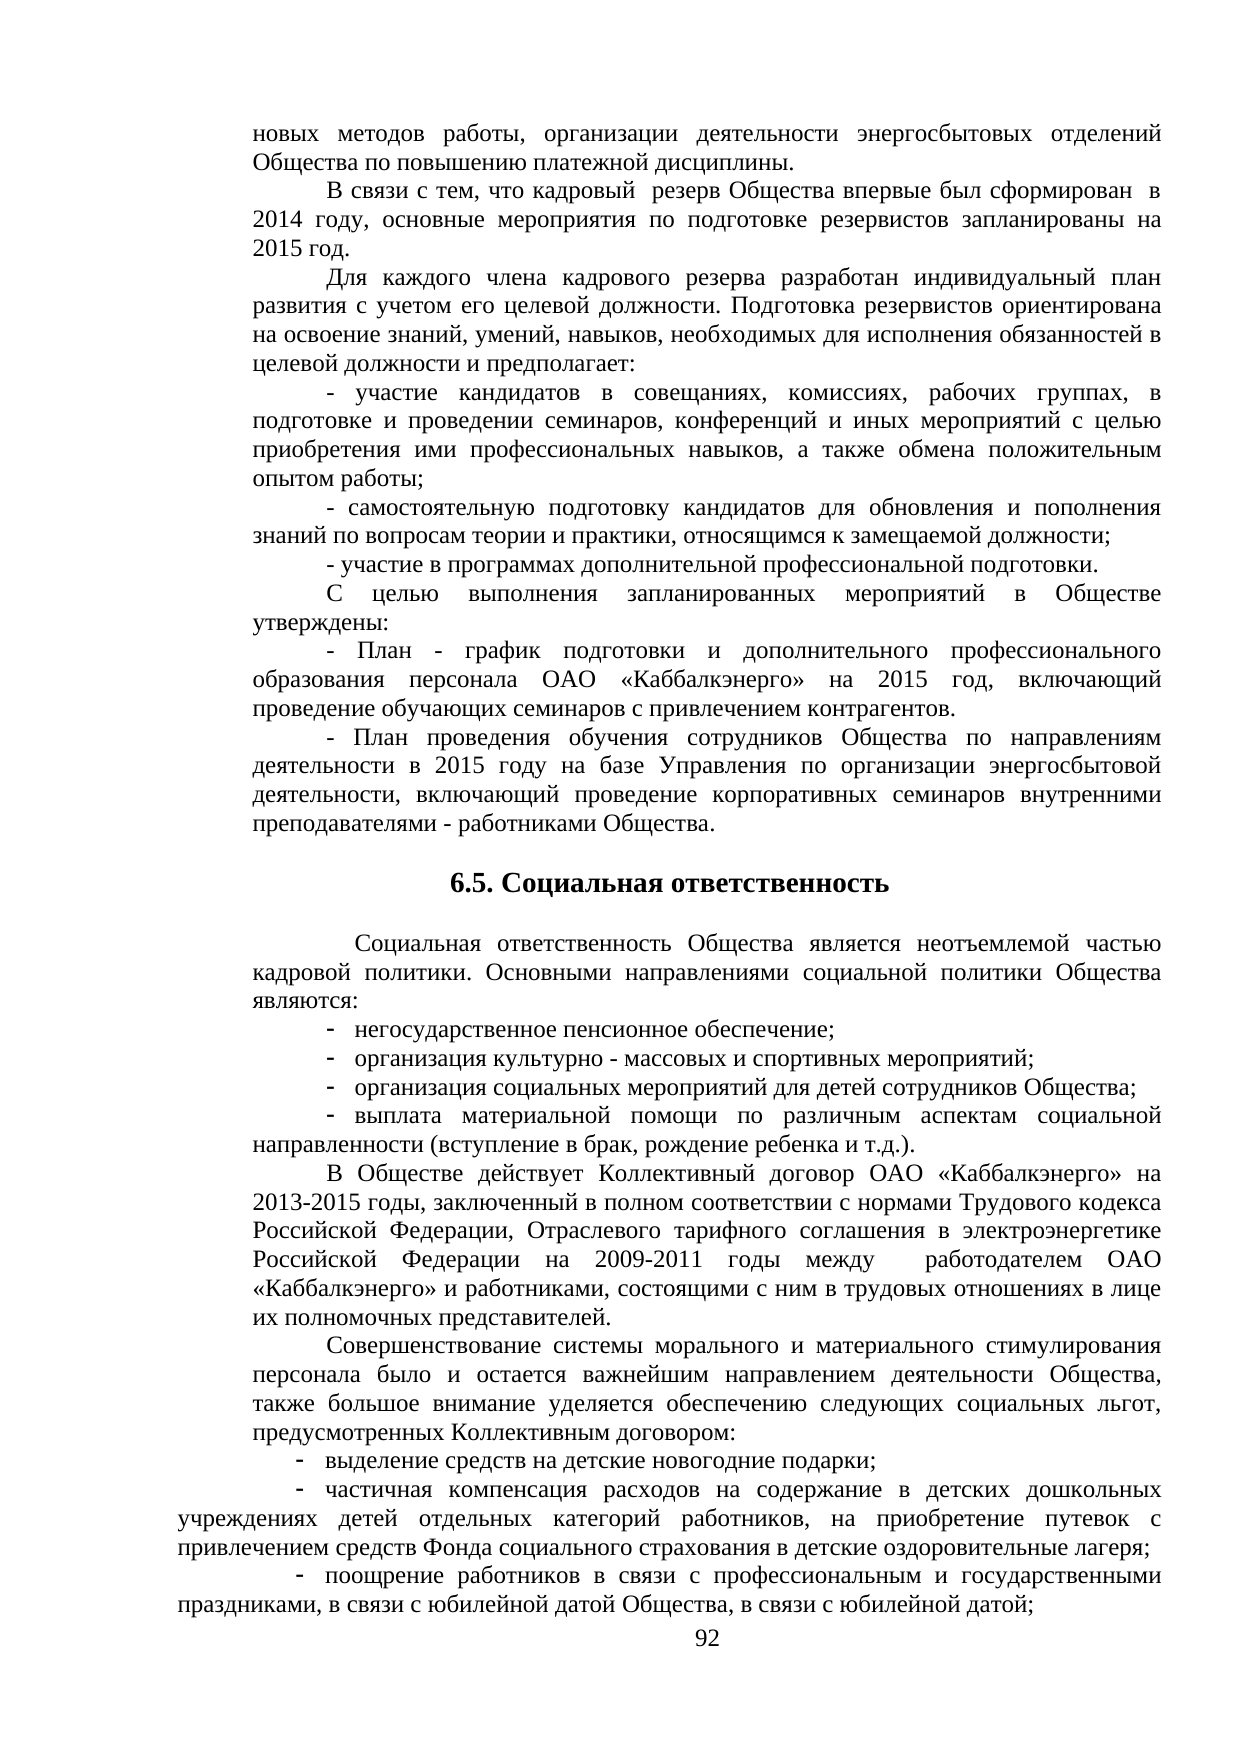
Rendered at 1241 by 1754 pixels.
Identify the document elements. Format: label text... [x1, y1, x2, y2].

text 6.5. Социальная ответственность [177, 866, 1162, 899]
text Социальная ответственность Общества является неотъемлемой частью кадровой политики. Основными направлениями социальной политики Общества являются: [252, 928, 1162, 1014]
list выделение средств на детские новогодние подарки; [177, 1445, 1162, 1474]
text Совершенствование системы морального и материального стимулирования персонала было и остается важнейшим направлением деятельности Общества, также большое внимание уделяется обеспечению следующих социальных льгот, предусмотренных Коллективным договором: [252, 1330, 1162, 1445]
text С целью выполнения запланированных мероприятий в Обществе утверждены: [252, 578, 1162, 636]
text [252, 118, 1162, 176]
list организация культурно - массовых и спортивных мероприятий; [252, 1043, 1162, 1072]
list организация социальных мероприятий для детей сотрудников Общества; [252, 1072, 1162, 1100]
list выплата материальной помощи по различным аспектам социальной направленности (вступление в брак, рождение ребенка и т.д.). [252, 1100, 1162, 1158]
list частичная компенсация расходов на содержание в детских дошкольных учреждениях детей отдельных категорий работников, на приобретение путевок с привлечением средств Фонда социального страхования в детские оздоровительные лагеря; [177, 1474, 1162, 1560]
text В Обществе действует Коллективный договор ОАО «Каббалкэнерго» на 2013-2015 годы, заключенный в полном соответствии с нормами Трудового кодекса Российской Федерации, Отраслевого тарифного соглашения в электроэнергетике Российской Федерации на 2009-2011 годы между работодателем ОАО «Каббалкэнерго» и работниками, состоящими с ним в трудовых отношениях в лице их полномочных представителей. [252, 1158, 1162, 1330]
text Для каждого члена кадрового резерва разработан индивидуальный план развития с учетом его целевой должности. Подготовка резервистов ориентирована на освоение знаний, умений, навыков, необходимых для исполнения обязанностей в целевой должности и предполагает: [252, 262, 1162, 377]
list негосударственное пенсионное обеспечение; [252, 1014, 1162, 1043]
text В связи с тем, что кадровый резерв Общества впервые был сформирован в 2014 году, основные мероприятия по подготовке резервистов запланированы на 2015 год. [252, 176, 1162, 262]
text - участие кандидатов в совещаниях, комиссиях, рабочих группах, в подготовке и проведении семинаров, конференций и иных мероприятий с целью приобретения ими профессиональных навыков, а также обмена положительным опытом работы; [252, 377, 1162, 492]
list поощрение работников в связи с профессиональным и государственными праздниками, в связи с юбилейной датой Общества, в связи с юбилейной датой; [177, 1560, 1162, 1618]
text - участие в программах дополнительной профессиональной подготовки. [252, 549, 1162, 578]
text - самостоятельную подготовку кандидатов для обновления и пополнения знаний по вопросам теории и практики, относящимся к замещаемой должности; [252, 492, 1162, 549]
text - План проведения обучения сотрудников Общества по направлениям деятельности в 2015 году на базе Управления по организации энергосбытовой деятельности, включающий проведение корпоративных семинаров внутренними преподавателями - работниками Общества. [252, 722, 1162, 837]
text - План - график подготовки и дополнительного профессионального образования персонала ОАО «Каббалкэнерго» на 2015 год, включающий проведение обучающих семинаров с привлечением контрагентов. [252, 636, 1162, 722]
